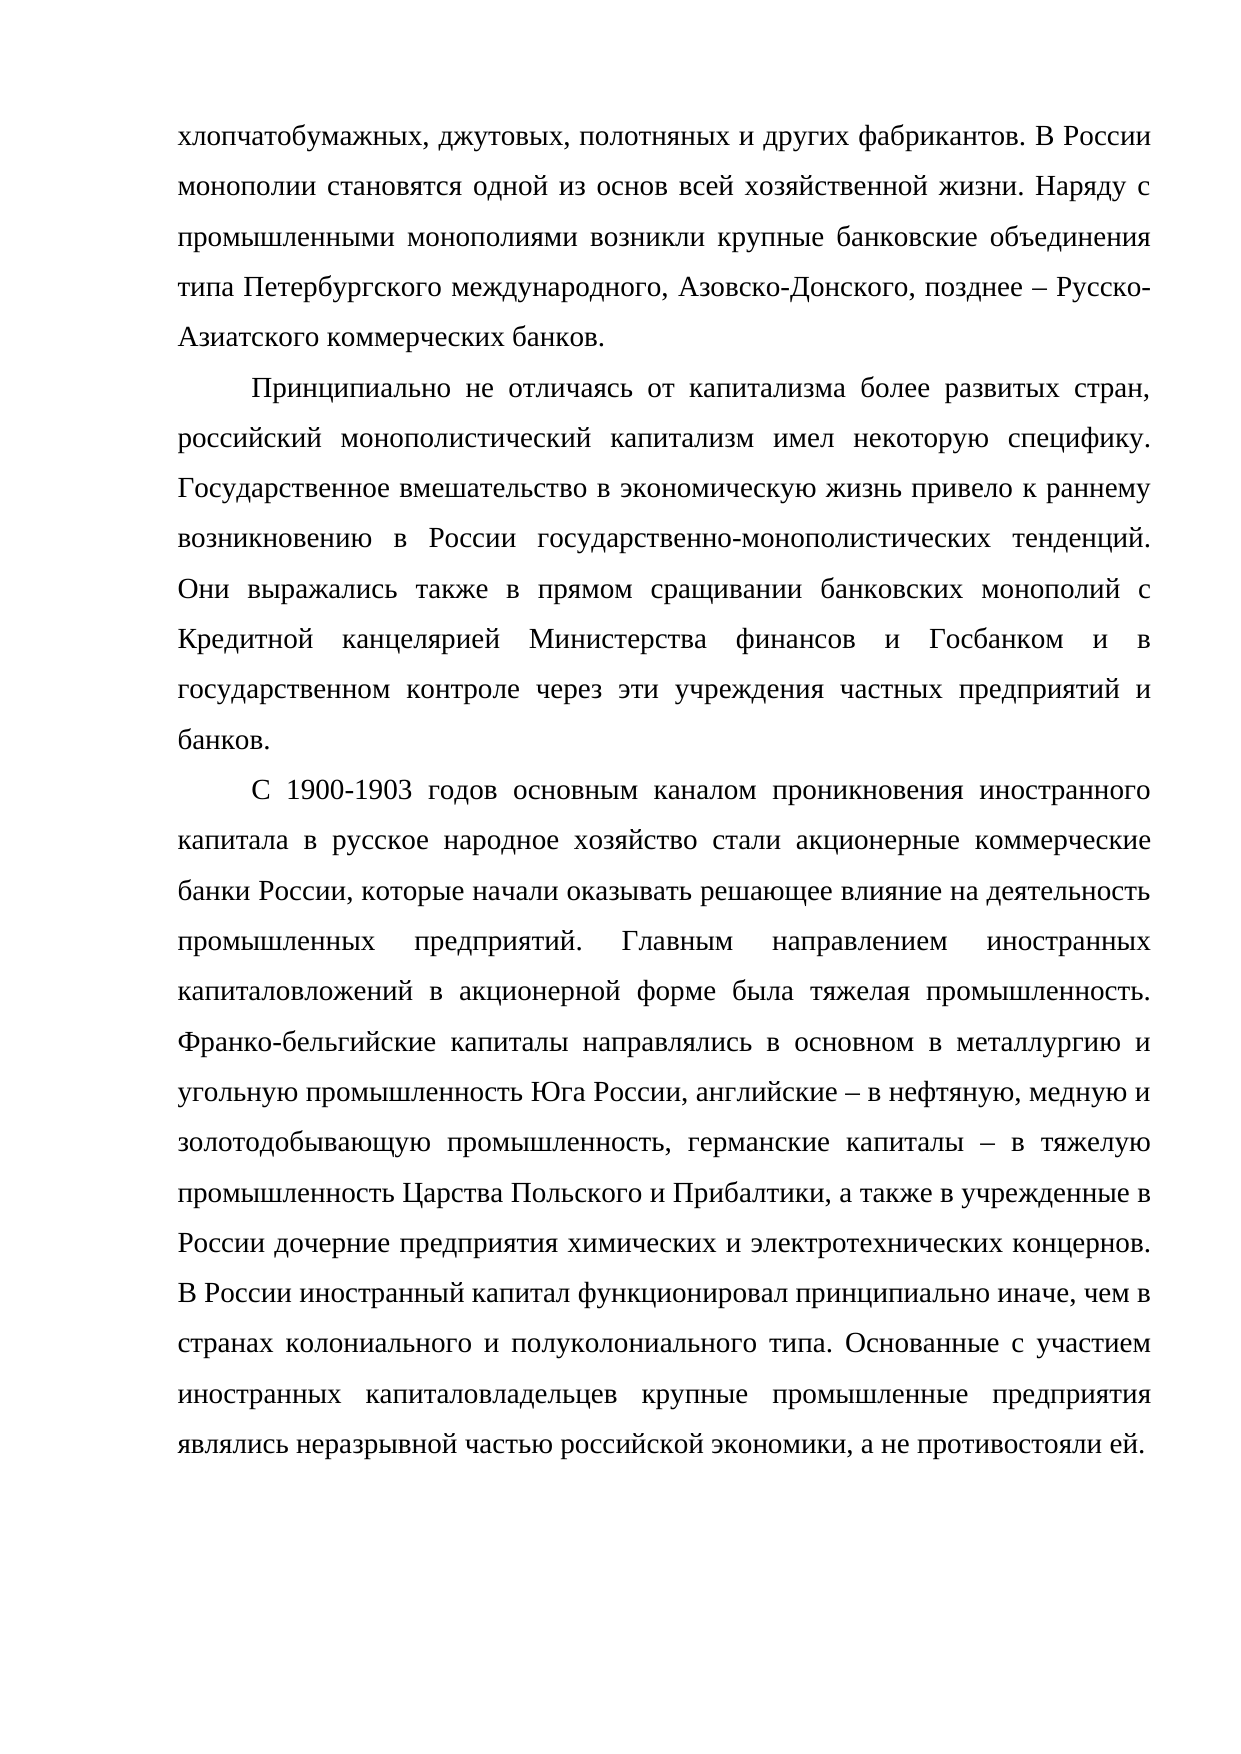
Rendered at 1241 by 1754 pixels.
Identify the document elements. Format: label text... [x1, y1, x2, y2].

text Принципиально не отличаясь от капитализма более развитых стран, российский монополистический капитализм имел некоторую специфику. Государственное вмешательство в экономическую жизнь привело к раннему возникновению в России государственно-монополистических тенденций. Они выражались также в прямом сращивании банковских монополий с Кредитной канцелярией Министерства финансов и Госбанком и в государственном контроле через эти учреждения частных предприятий и банков. [177, 370, 1152, 755]
text С 1900-1903 годов основным каналом проникновения иностранного капитала в русское народное хозяйство стали акционерные коммерческие банки России, которые начали оказывать решающее влияние на деятельность промышленных предприятий. Главным направлением иностранных капиталовложений в акционерной форме была тяжелая промышленность. Франко-бельгийские капиталы направлялись в основном в металлургию и угольную промышленность Юга России, английские – в нефтяную, медную и золотодобывающую промышленность, германские капиталы – в тяжелую промышленность Царства Польского и Прибалтики, а также в учрежденные в России дочерние предприятия химических и электротехнических концернов. В России иностранный капитал функционировал принципиально иначе, чем в странах колониального и полуколониального типа. Основанные с участием иностранных капиталовладельцев крупные промышленные предприятия являлись неразрывной частью российской экономики, а не противостояли ей. [177, 772, 1152, 1460]
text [177, 118, 1152, 353]
